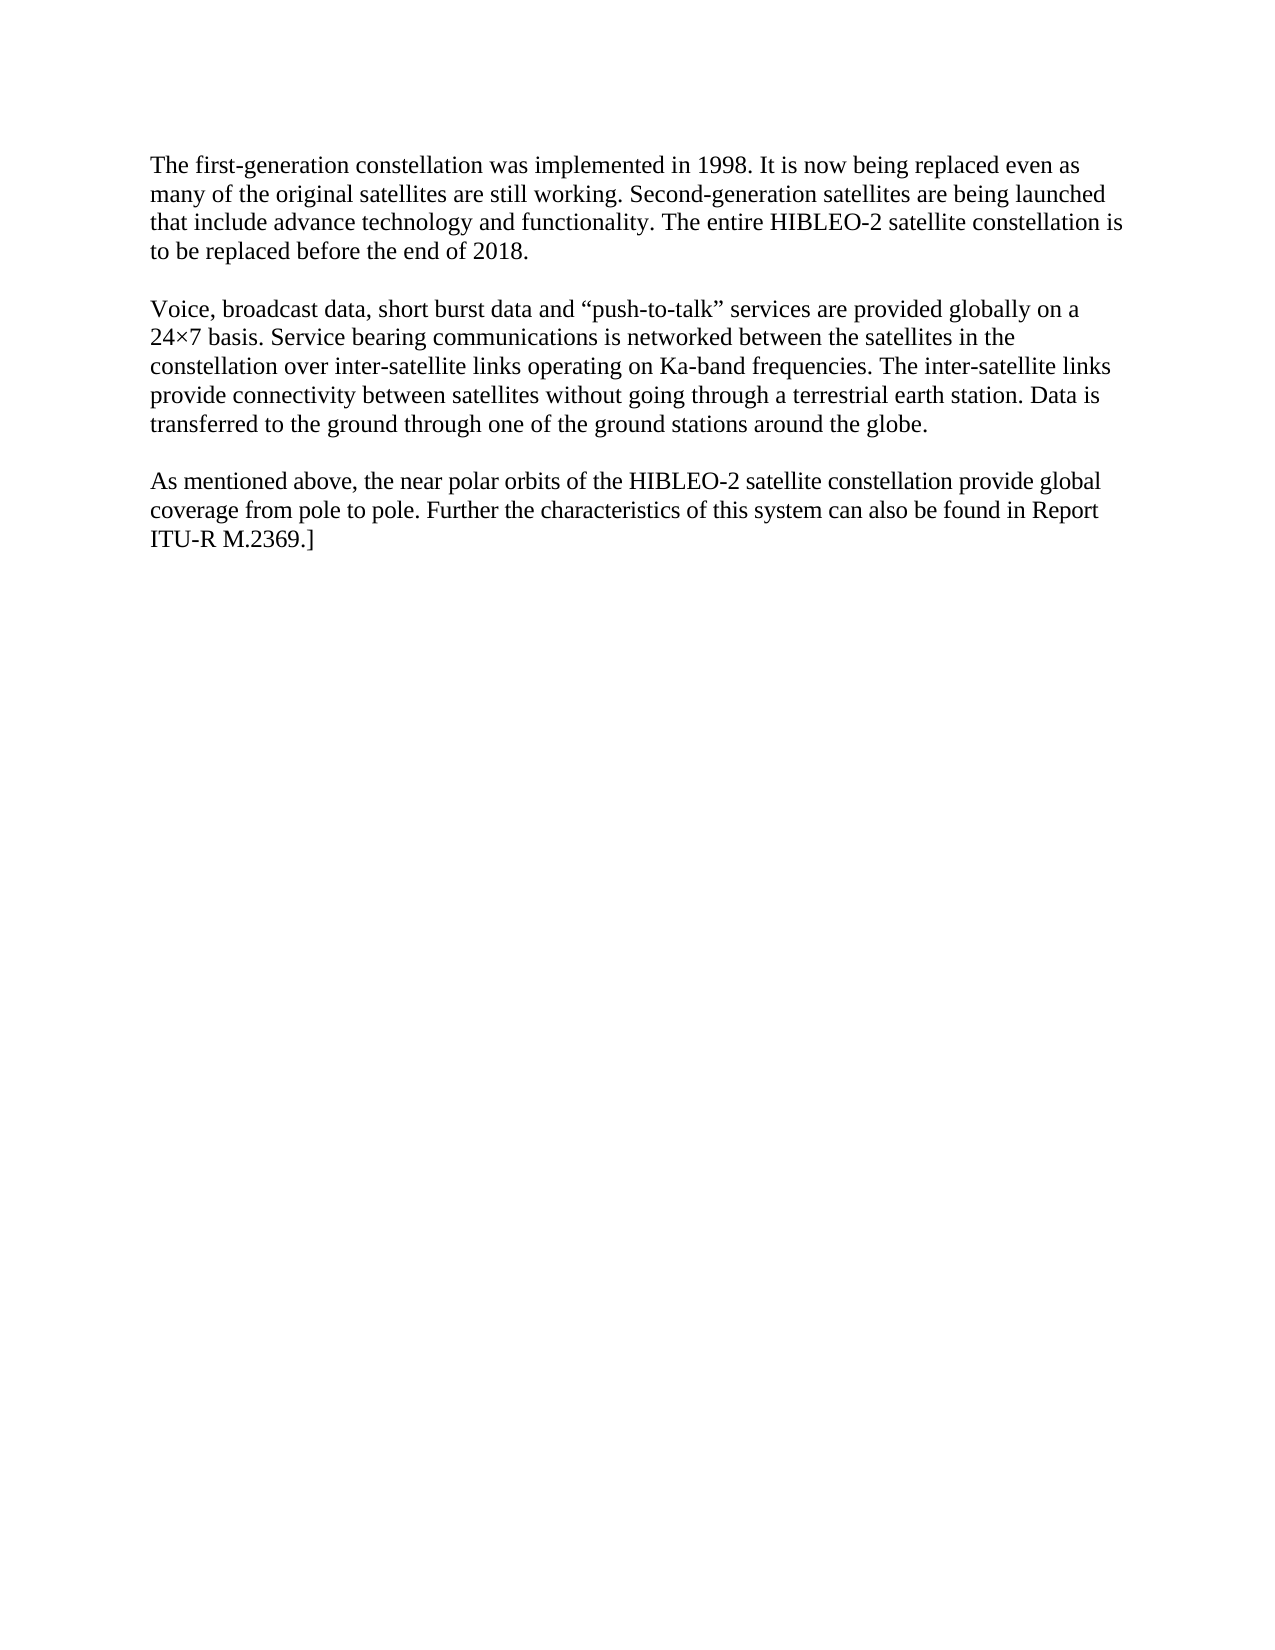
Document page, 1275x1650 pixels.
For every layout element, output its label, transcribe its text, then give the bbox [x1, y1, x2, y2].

text Voice, broadcast data, short burst data and “push-to-talk” services are provided globally on a 24×7 basis. Service bearing communications is networked between the satellites in the constellation over inter-satellite links operating on Ka-band frequencies. The inter-satellite links provide connectivity between satellites without going through a terrestrial earth station. Data is transferred to the ground through one of the ground stations around the globe. [150, 294, 1125, 437]
text As mentioned above, the near polar orbits of the HIBLEO-2 satellite constellation provide global coverage from pole to pole. Further the characteristics of this system can also be found in Report ITU-R M.2369.] [150, 466, 1125, 552]
text The first-generation constellation was implemented in 1998. It is now being replaced even as many of the original satellites are still working. Second-generation satellites are being launched that include advance technology and functionality. The entire HIBLEO-2 satellite constellation is to be replaced before the end of 2018. [150, 150, 1125, 265]
